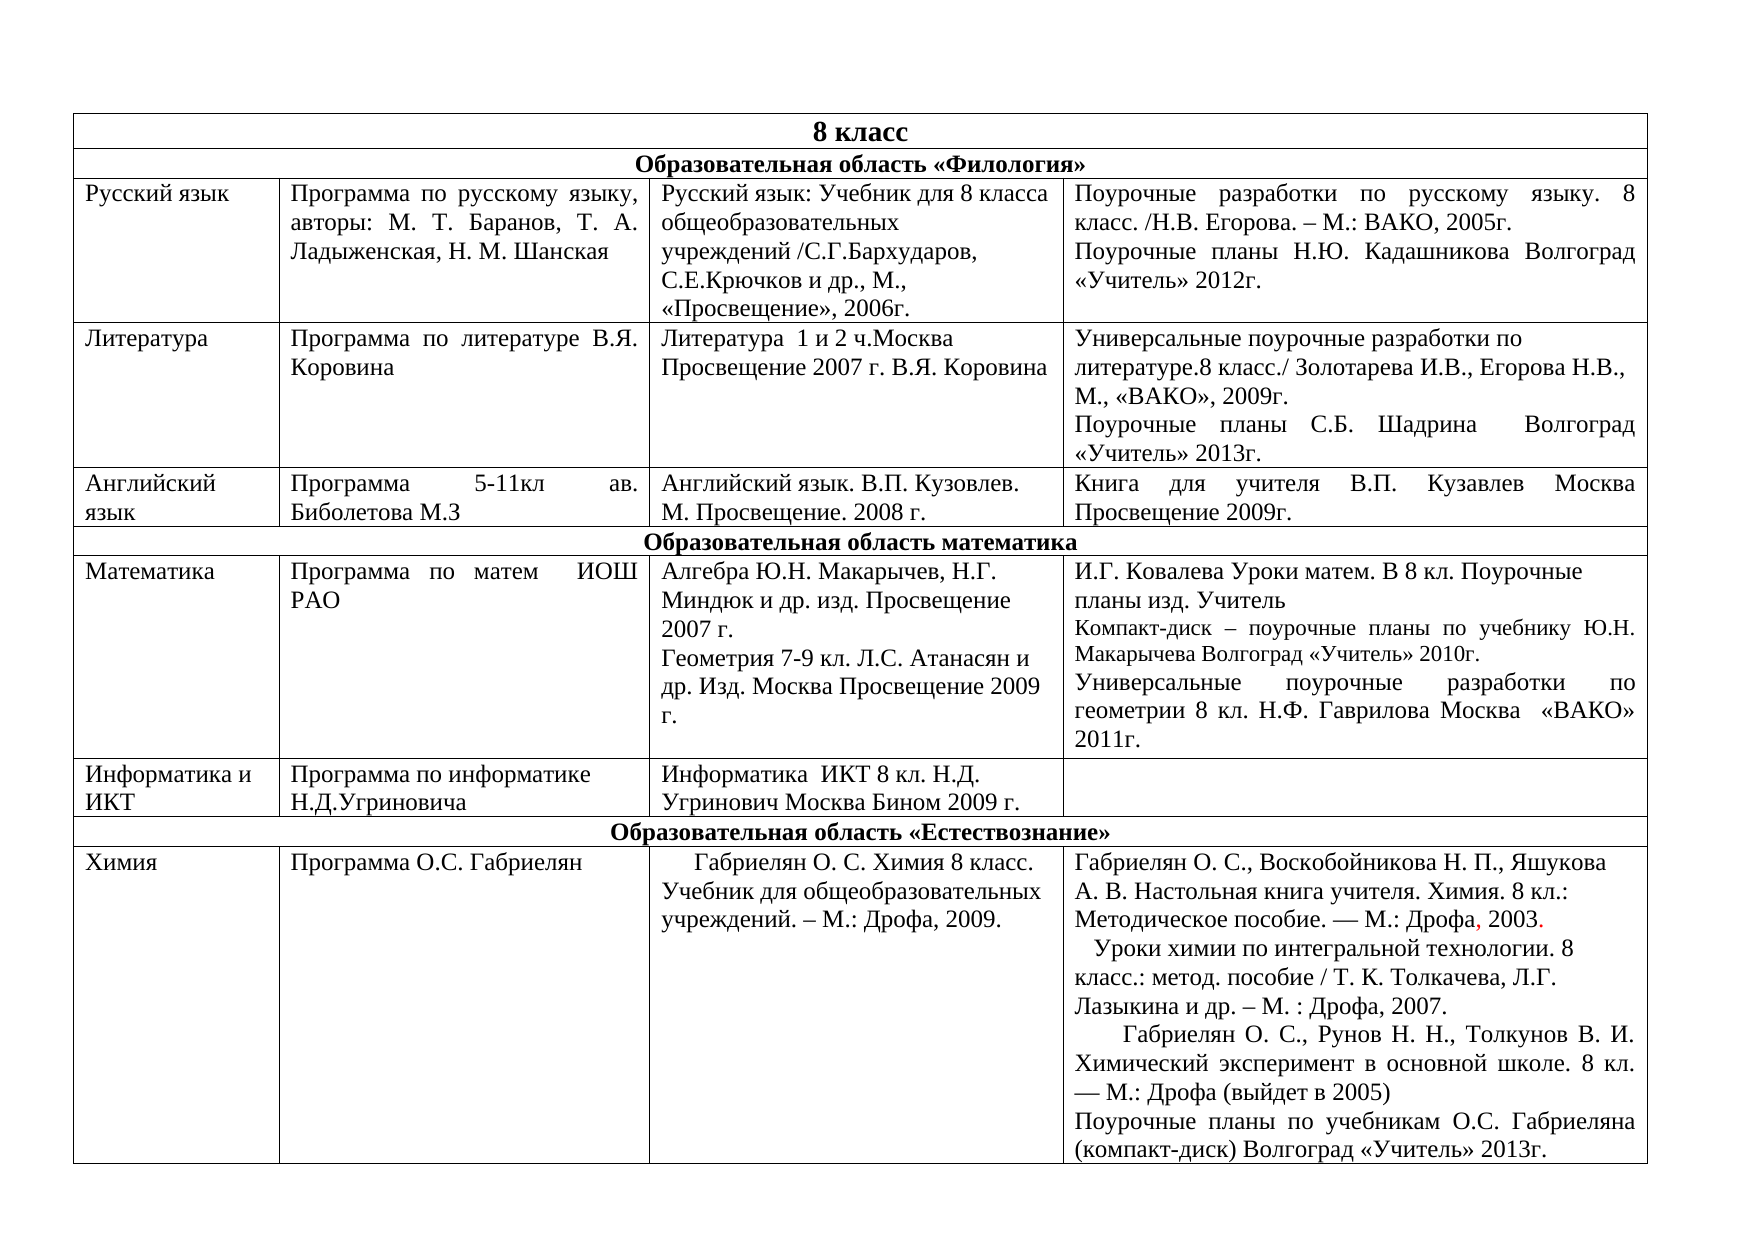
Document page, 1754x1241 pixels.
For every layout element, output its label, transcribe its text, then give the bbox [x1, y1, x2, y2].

table_cell Программа по литературе В.Я. Коровина [280, 323, 649, 467]
table_cell Английский язык. В.П. Кузовлев. М. Просвещение. 2008 г. [650, 468, 1063, 526]
table_cell Алгебра Ю.Н. Макарычев, Н.Г. Миндюк и др. изд. Просвещение 2007 г. Геометрия 7-9 кл. Л.С. Атанасян и др. Изд. Москва Просвещение 2009 г. [650, 556, 1063, 758]
table_cell Программа по матем ИОШ РАО [280, 556, 649, 758]
table_cell И.Г. Ковалева Уроки матем. В 8 кл. Поурочные планы изд. Учитель Компакт-диск – поурочные планы по учебнику Ю.Н. Макарычева Волгоград «Учитель» 2010г. Универсальные поурочные разработки по геометрии 8 кл. Н.Ф. Гаврилова Москва «ВАКО» 2011г. [1064, 556, 1647, 758]
table_cell Универсальные поурочные разработки по литературе.8 класс./ Золотарева И.В., Егорова Н.В., М., «ВАКО», 2009г. Поурочные планы С.Б. Шадрина Волгоград «Учитель» 2013г. [1064, 323, 1647, 467]
table_cell Английский язык [74, 468, 279, 526]
table_cell Программа 5-11кл ав. Биболетова М.З [280, 468, 649, 526]
table_cell Книга для учителя В.П. Кузавлев Москва Просвещение 2009г. [1064, 468, 1647, 526]
table_cell Программа по информатике Н.Д.Угриновича [280, 759, 649, 816]
table_cell Химия [74, 847, 279, 1163]
table_cell Программа О.С. Габриелян [280, 847, 649, 1163]
table_header 8 класс [74, 114, 1647, 148]
table_cell Образовательная область математика [74, 527, 1647, 555]
table_cell Габриелян О. С. Химия 8 класс. Учебник для общеобразовательных учреждений. – М.: Дрофа, 2009. [650, 847, 1063, 1163]
table_cell Образовательная область «Естествознание» [74, 817, 1647, 846]
table_cell Поурочные разработки по русскому языку. 8 класс. /Н.В. Егорова. – М.: ВАКО, 2005г. Поурочные планы Н.Ю. Кадашникова Волгоград «Учитель» 2012г. [1064, 179, 1647, 322]
table_cell Литература [74, 323, 279, 467]
table_cell Информатика ИКТ 8 кл. Н.Д. Угринович Москва Бином 2009 г. [650, 759, 1063, 816]
table_cell Русский язык: Учебник для 8 класса общеобразовательных учреждений /С.Г.Бархударов, С.Е.Крючков и др., М., «Просвещение», 2006г. [650, 179, 1063, 322]
table_cell Габриелян О. С., Воскобойникова Н. П., Яшукова А. В. Настольная книга учителя. Химия. 8 кл.: Методическое пособие. — М.: Дрофа, 2003. Уроки химии по интегральной технологии. 8 класс.: метод. пособие / Т. К. Толкачева, Л.Г. Лазыкина и др. – М. : Дрофа, 2007. Габриелян О. С., Рунов Н. Н., Толкунов В. И. Химический эксперимент в основной школе. 8 кл. — М.: Дрофа (выйдет в 2005) Поурочные планы по учебникам О.С. Габриеляна (компакт-диск) Волгоград «Учитель» 2013г. [1064, 847, 1647, 1163]
table_cell Информатика и ИКТ [74, 759, 279, 816]
table_cell Математика [74, 556, 279, 758]
table_cell Литература 1 и 2 ч.Москва Просвещение 2007 г. В.Я. Коровина [650, 323, 1063, 467]
table_cell [1064, 759, 1647, 816]
table_cell Программа по русскому языку, авторы: М. Т. Баранов, Т. А. Ладыженская, Н. М. Шанская [280, 179, 649, 322]
table_cell Русский язык [74, 179, 279, 322]
table_cell Образовательная область «Филология» [74, 149, 1647, 177]
